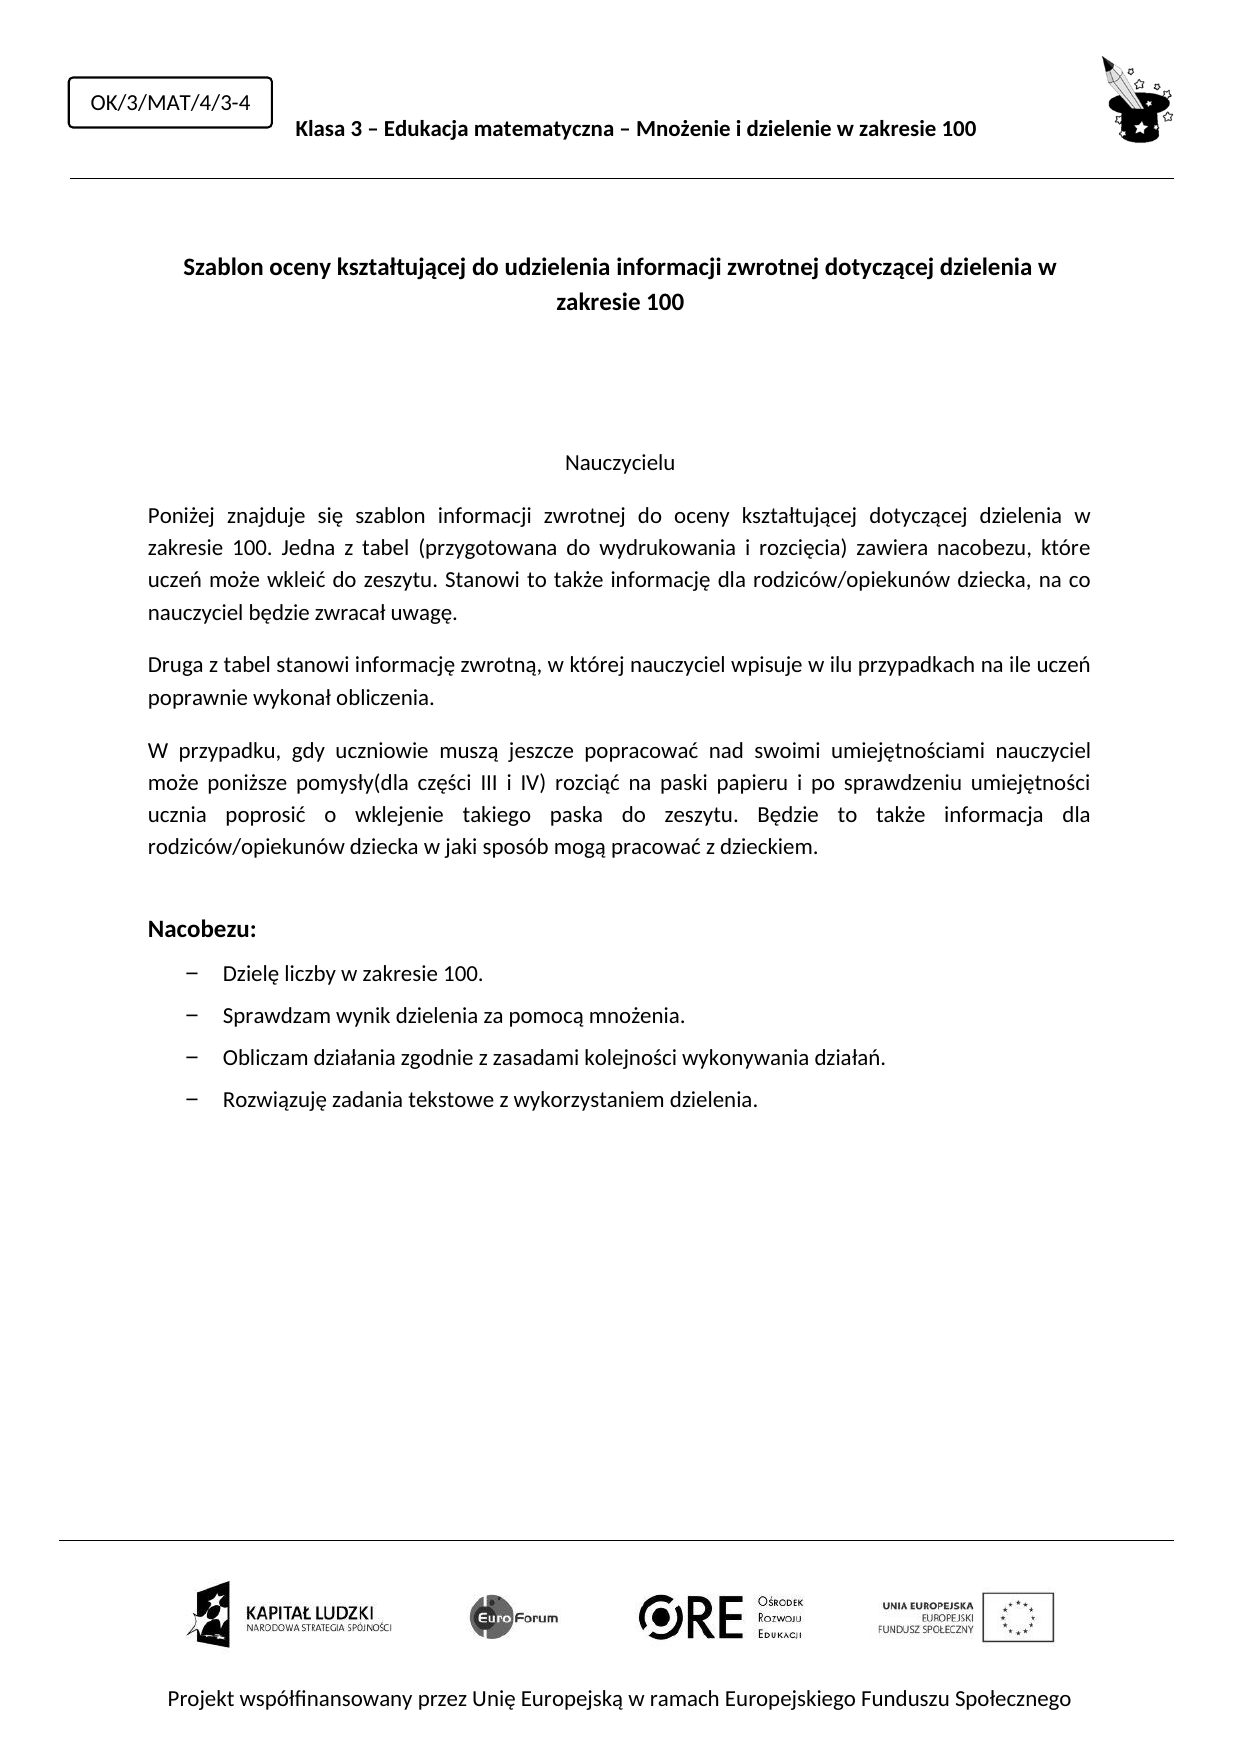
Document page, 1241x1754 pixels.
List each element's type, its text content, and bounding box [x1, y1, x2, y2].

text Nauczycielu [148, 448, 1093, 476]
text Szablon oceny kształtującej do udzielenia informacji zwrotnej dotyczącej dzielenia w zakresie 100 [148, 251, 1093, 317]
text Druga z tabel stanowi informację zwrotną, w której nauczyciel wpisuje w ilu przypadkach na ile uczeń poprawnie wykonał obliczenia. [148, 651, 1093, 711]
list Obliczam działania zgodnie z zasadami kolejności wykonywania działań. [185, 1043, 1093, 1071]
text Poniżej znajduje się szablon informacji zwrotnej do oceny kształtującej dotyczącej dzielenia w zakresie 100. Jedna z tabel (przygotowana do wydrukowania i rozcięcia) zawiera nacobezu, które uczeń może wkleić do zeszytu. Stanowi to także informację dla rodziców/opiekunów dziecka, na co nauczyciel będzie zwracał uwagę. [148, 501, 1093, 626]
list Dzielę liczby w zakresie 100. [185, 959, 1093, 987]
list Nacobezu: [148, 913, 1093, 944]
list Sprawdzam wynik dzielenia za pomocą mnożenia. [185, 1001, 1093, 1029]
text W przypadku, gdy uczniowie muszą jeszcze popracować nad swoimi umiejętnościami nauczyciel może poniższe pomysły(dla części III i IV) rozciąć na paski papieru i po sprawdzeniu umiejętności ucznia poprosić o wklejenie takiego paska do zeszytu. Będzie to także informacja dla rodziców/opiekunów dziecka w jaki sposób mogą pracować z dzieckiem. [148, 736, 1093, 860]
picture [148, 1564, 1092, 1664]
picture [1090, 53, 1183, 145]
list Rozwiązuję zadania tekstowe z wykorzystaniem dzielenia. [185, 1085, 1093, 1113]
